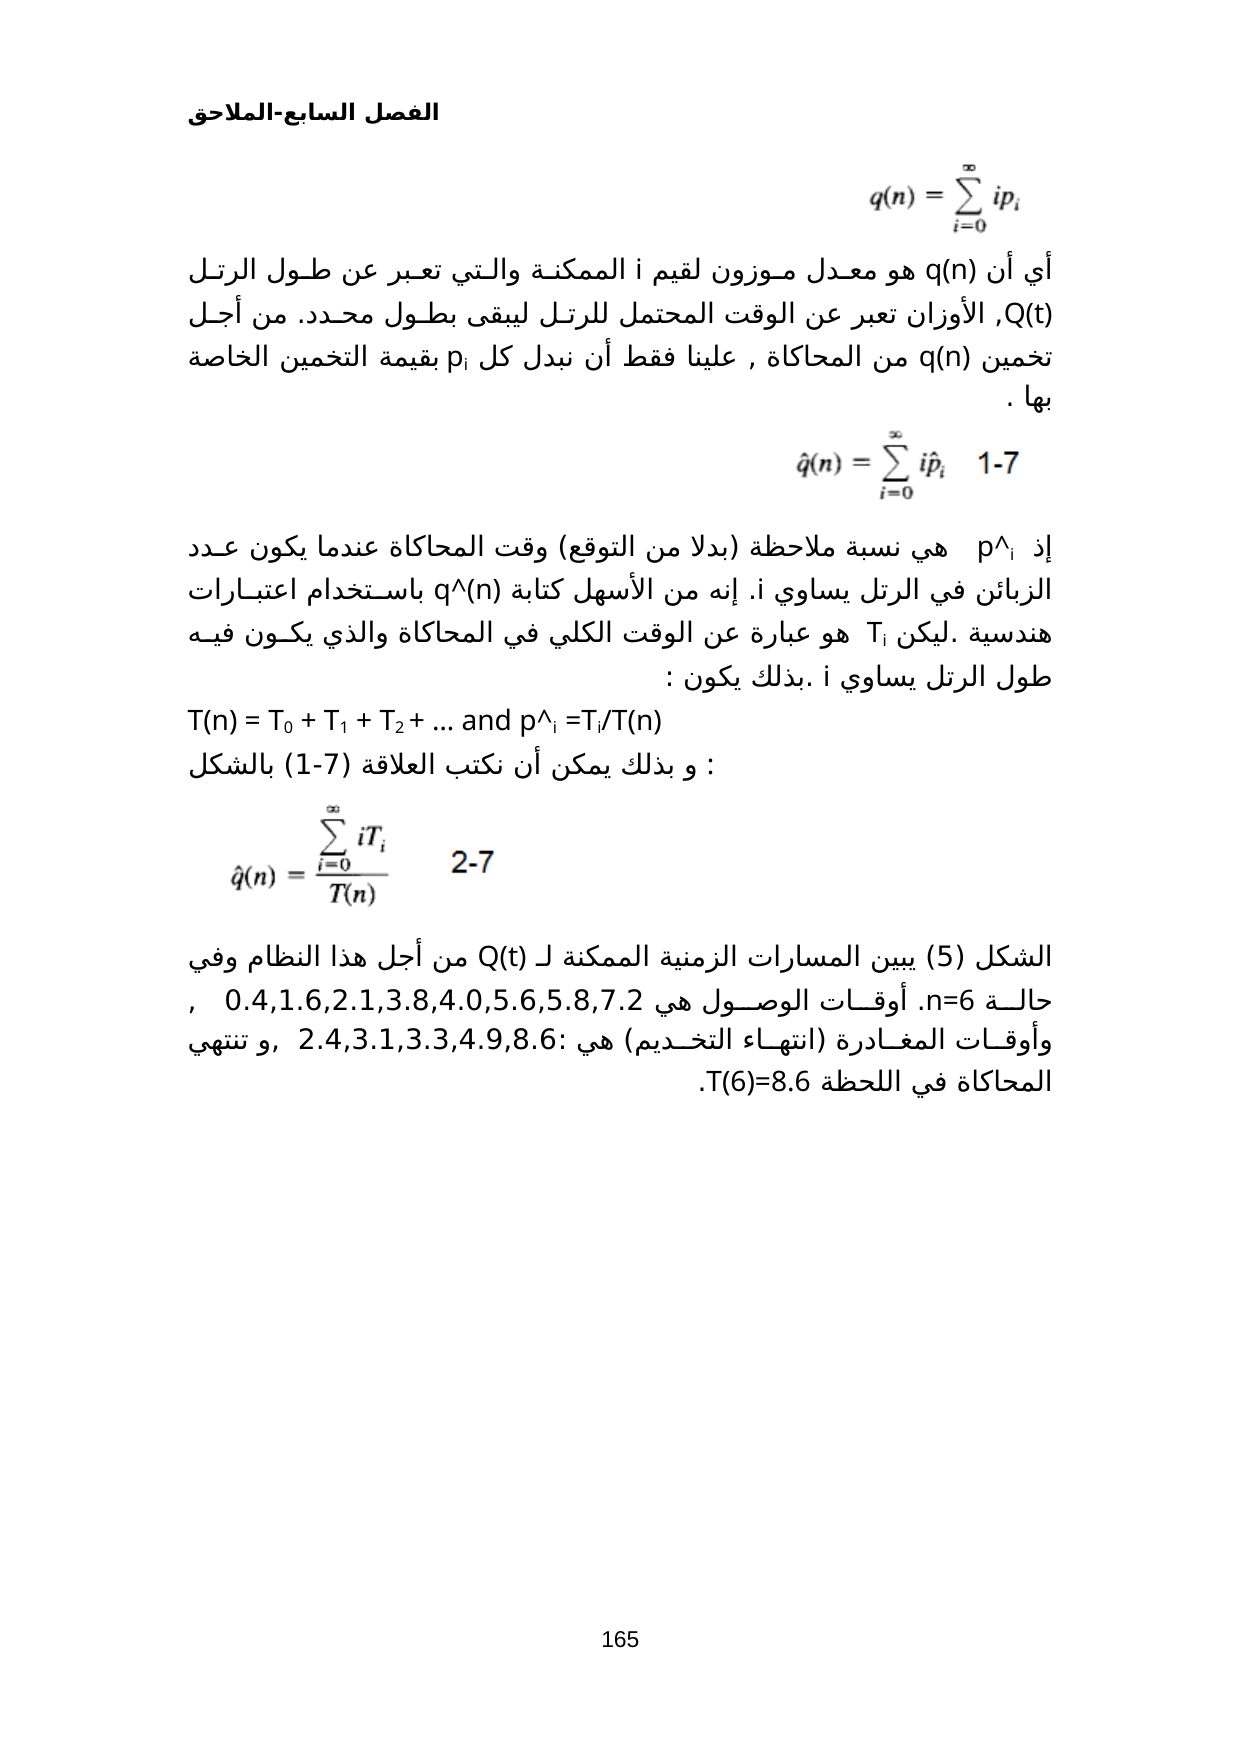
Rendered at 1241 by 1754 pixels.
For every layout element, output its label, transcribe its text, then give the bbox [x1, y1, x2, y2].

text و بذلك يمكن أن نكتب العلاقة (7-1) بالشكل : [187, 744, 1053, 782]
picture [834, 150, 1053, 246]
picture [762, 417, 1053, 523]
text إذ p^i هي نسبة ملاحظة (بدلا من التوقع) وقت المحاكاة عندما يكون عدد الزبائن في الرتل يساوي i. إنه من الأسهل كتابة q^(n) باستخدام اعتبارات هندسية .ليكن Ti هو عبارة عن الوقت الكلي في المحاكاة والذي يكون فيه طول الرتل يساوي i .بذلك يكون : [187, 526, 1053, 694]
text أي أن q(n) هو معدل موزون لقيم i الممكنة والتي تعبر عن طول الرتل Q(t), الأوزان تعبر عن الوقت المحتمل للرتل ليبقى بطول محدد. من أجل تخمين q(n) من المحاكاة , علينا فقط أن نبدل كل pi بقيمة التخمين الخاصة بها . [187, 249, 1053, 413]
picture [187, 788, 513, 933]
text T(n) = T0 + T1 + T2 + … and p^i =Ti/T(n) [187, 700, 1053, 738]
text الشكل (5) يبين المسارات الزمنية الممكنة لـ Q(t) من أجل هذا النظام وفي حالة n=6. أوقات الوصول هي 0.4,1.6,2.1,3.8,4.0,5.6,5.8,7.2 , وأوقات المغادرة (انتهاء التخديم) هي :2.4,3.1,3.3,4.9,8.6 ,و تنتهي المحاكاة في اللحظة T(6)=8.6. [187, 937, 1053, 1099]
